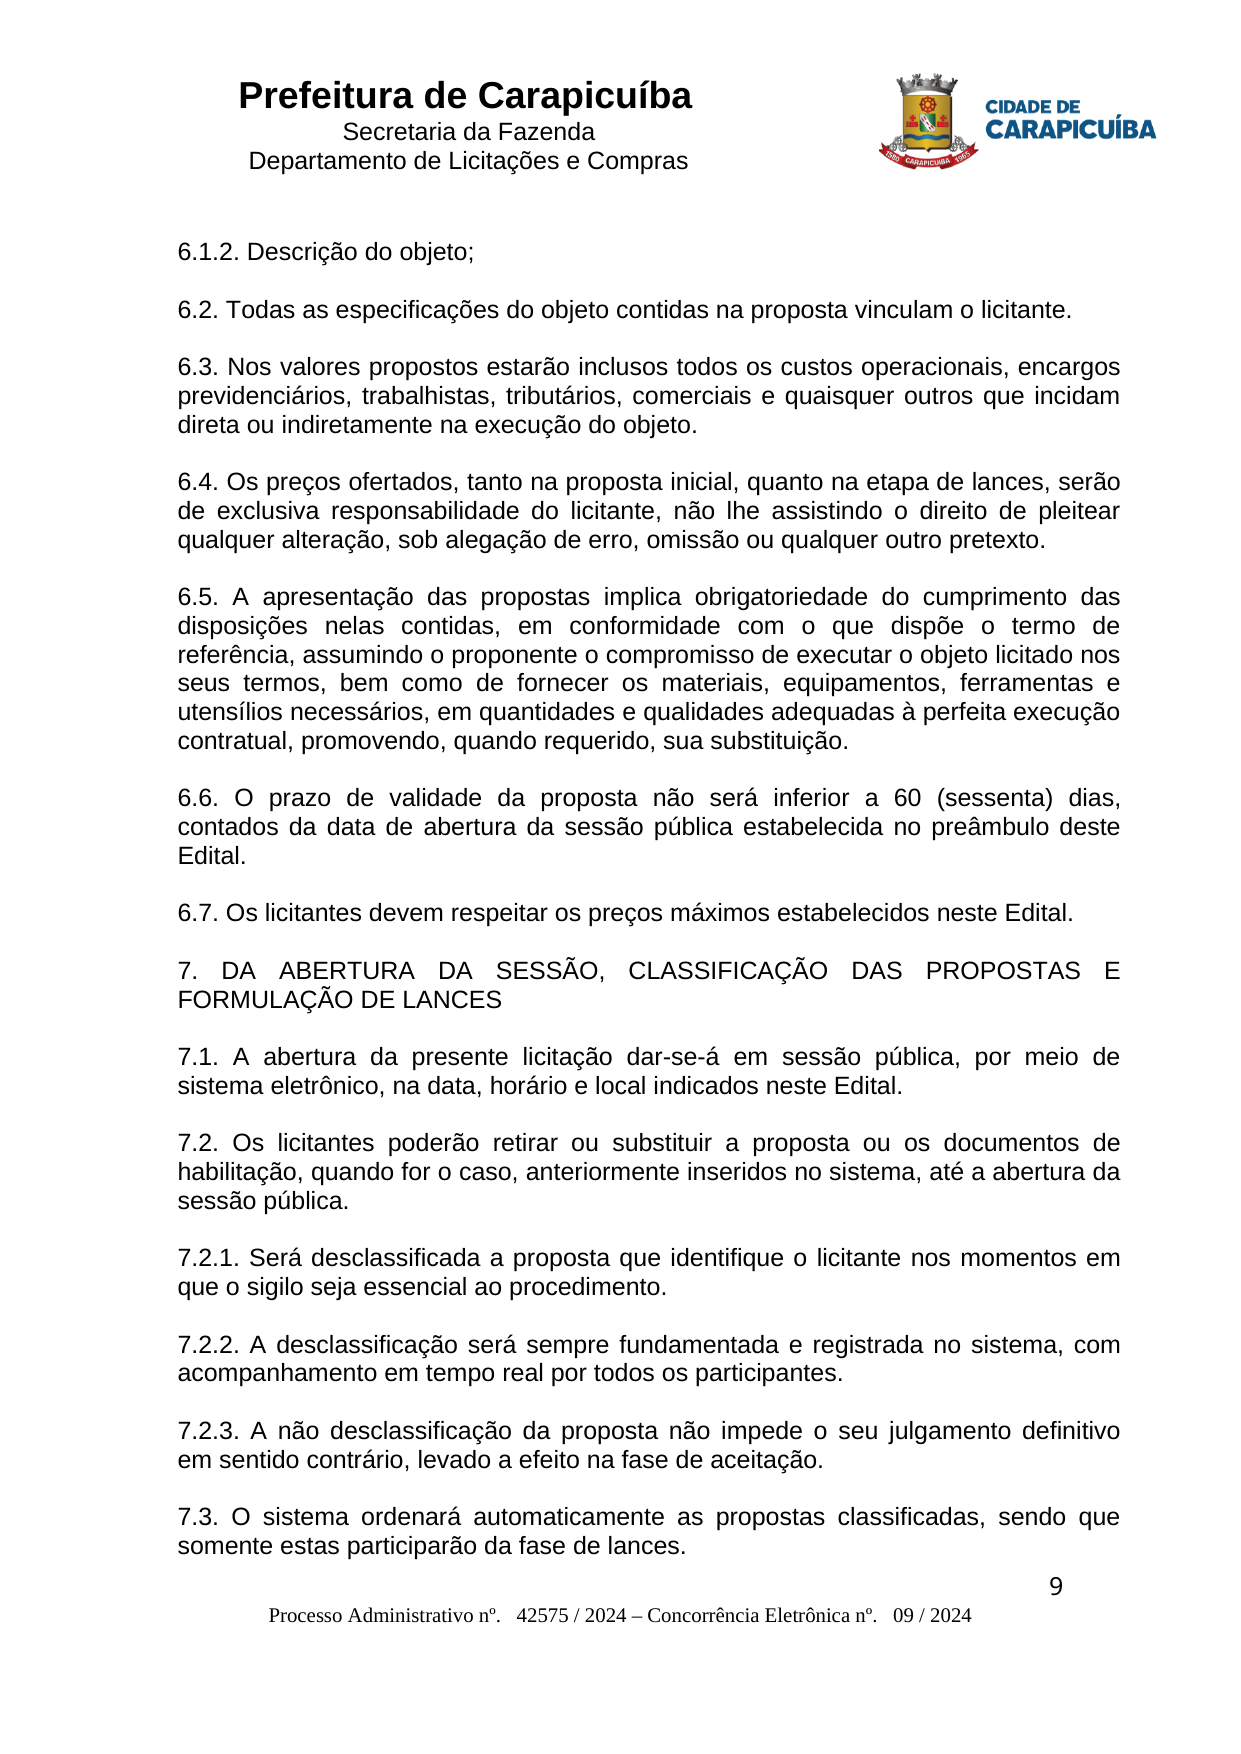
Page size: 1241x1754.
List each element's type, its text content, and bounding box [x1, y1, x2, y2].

text 7. DA ABERTURA DA SESSÃO, CLASSIFICAÇÃO DAS PROPOSTAS E FORMULAÇÃO DE LANCES [177, 956, 1122, 1013]
text 7.2.1. Será desclassificada a proposta que identifique o licitante nos momentos em que o sigilo seja essencial ao procedimento. [177, 1243, 1122, 1301]
text 6.2. Todas as especificações do objeto contidas na proposta vinculam o licitante. [177, 295, 1122, 323]
text 6.1.2. Descrição do objeto; [177, 237, 1122, 266]
text 7.2.2. A desclassificação será sempre fundamentada e registrada no sistema, com acompanhamento em tempo real por todos os participantes. [177, 1330, 1122, 1387]
text 7.3. O sistema ordenará automaticamente as propostas classificadas, sendo que somente estas participarão da fase de lances. [177, 1502, 1122, 1560]
text 6.7. Os licitantes devem respeitar os preços máximos estabelecidos neste Edital. [177, 898, 1122, 927]
text 6.4. Os preços ofertados, tanto na proposta inicial, quanto na etapa de lances, serão de exclusiva responsabilidade do licitante, não lhe assistindo o direito de pleitear qualquer alteração, sob alegação de erro, omissão ou qualquer outro pretexto. [177, 467, 1122, 553]
text 7.2.3. A não desclassificação da proposta não impede o seu julgamento definitivo em sentido contrário, levado a efeito na fase de aceitação. [177, 1416, 1122, 1473]
text 7.1. A abertura da presente licitação dar-se-á em sessão pública, por meio de sistema eletrônico, na data, horário e local indicados neste Edital. [177, 1042, 1122, 1100]
picture [877, 65, 1159, 172]
text 6.5. A apresentação das propostas implica obrigatoriedade do cumprimento das disposições nelas contidas, em conformidade com o que dispõe o termo de referência, assumindo o proponente o compromisso de executar o objeto licitado nos seus termos, bem como de fornecer os materiais, equipamentos, ferramentas e utensílios necessários, em quantidades e qualidades adequadas à perfeita execução contratual, promovendo, quando requerido, sua substituição. [177, 582, 1122, 755]
text 6.6. O prazo de validade da proposta não será inferior a 60 (sessenta) dias, contados da data de abertura da sessão pública estabelecida no preâmbulo deste Edital. [177, 783, 1122, 870]
text 6.3. Nos valores propostos estarão inclusos todos os custos operacionais, encargos previdenciários, trabalhistas, tributários, comerciais e quaisquer outros que incidam direta ou indiretamente na execução do objeto. [177, 352, 1122, 438]
text 7.2. Os licitantes poderão retirar ou substituir a proposta ou os documentos de habilitação, quando for o caso, anteriormente inseridos no sistema, até a abertura da sessão pública. [177, 1128, 1122, 1215]
